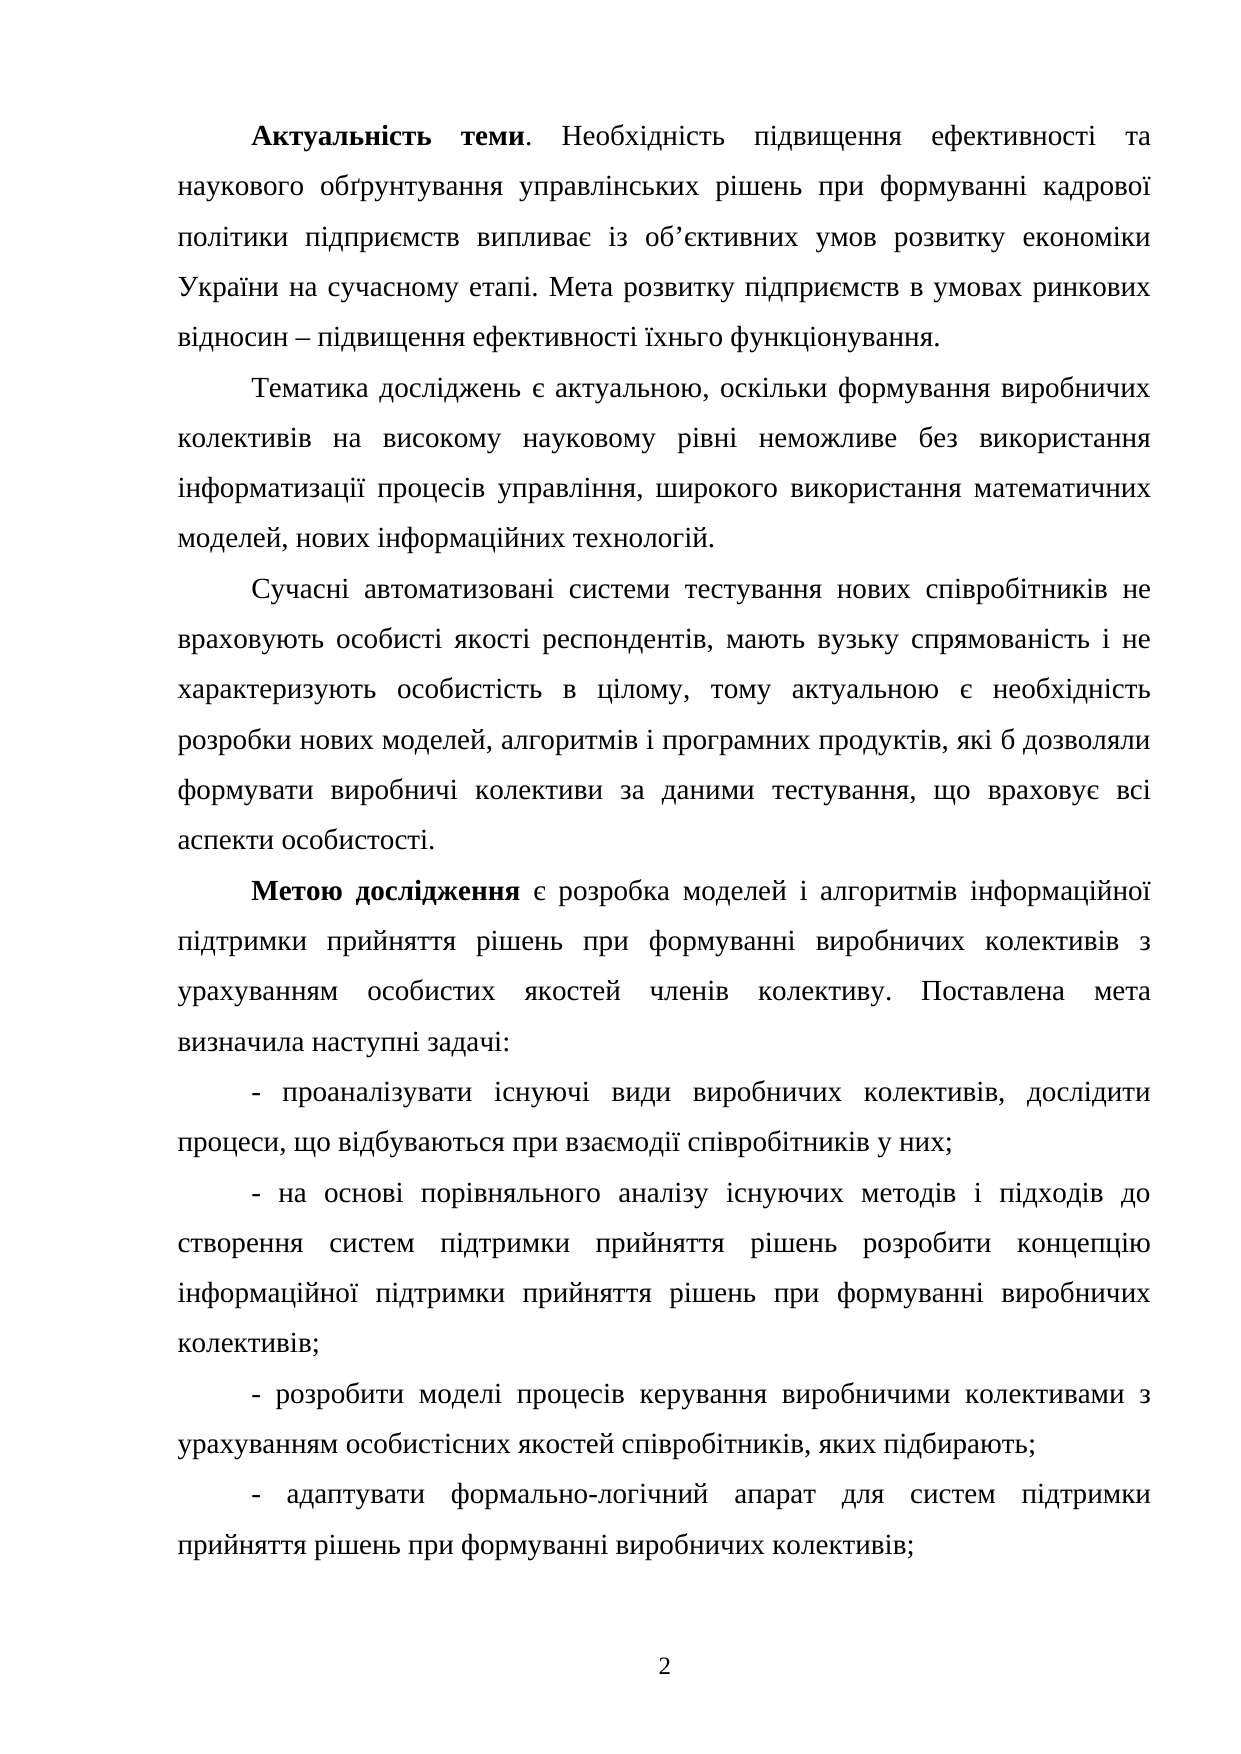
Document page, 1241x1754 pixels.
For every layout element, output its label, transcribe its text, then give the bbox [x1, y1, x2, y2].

text Метою дослідження є розробка моделей і алгоритмів інформаційної підтримки прийняття рішень при формуванні виробничих колективів з урахуванням особистих якостей членів колективу. Поставлена мета визначила наступні задачі: [177, 873, 1152, 1057]
text - на основі порівняльного аналізу існуючих методів і підходів до створення систем підтримки прийняття рішень розробити концепцію інформаційної підтримки прийняття рішень при формуванні виробничих колективів; [177, 1175, 1152, 1359]
text Сучасні автоматизовані системи тестування нових співробітників не враховують особисті якості респондентів, мають вузьку спрямованість і не характеризують особистість в цілому, тому актуальною є необхідність розробки нових моделей, алгоритмів і програмних продуктів, які б дозволяли формувати виробничі колективи за даними тестування, що враховує всі аспекти особистості. [177, 571, 1152, 856]
text - проаналізувати існуючі види виробничих колективів, дослідити процеси, що відбуваються при взаємодії співробітників у них; [177, 1074, 1152, 1158]
text - розробити моделі процесів керування виробничими колективами з урахуванням особистісних якостей співробітників, яких підбирають; [177, 1376, 1152, 1460]
text - адаптувати формально-логічний апарат для систем підтримки прийняття рішень при формуванні виробничих колективів; [177, 1477, 1152, 1560]
text Тематика досліджень є актуальною, оскільки формування виробничих колективів на високому науковому рівні неможливе без використання інформатизації процесів управління, широкого використання математичних моделей, нових інформаційних технологій. [177, 370, 1152, 554]
text Актуальність теми. Необхідність підвищення ефективності та наукового обґрунтування управлінських рішень при формуванні кадрової політики підприємств випливає із об’єктивних умов розвитку економіки України на сучасному етапі. Мета розвитку підприємств в умовах ринкових відносин – підвищення ефективності їхньго функціонування. [177, 118, 1152, 353]
